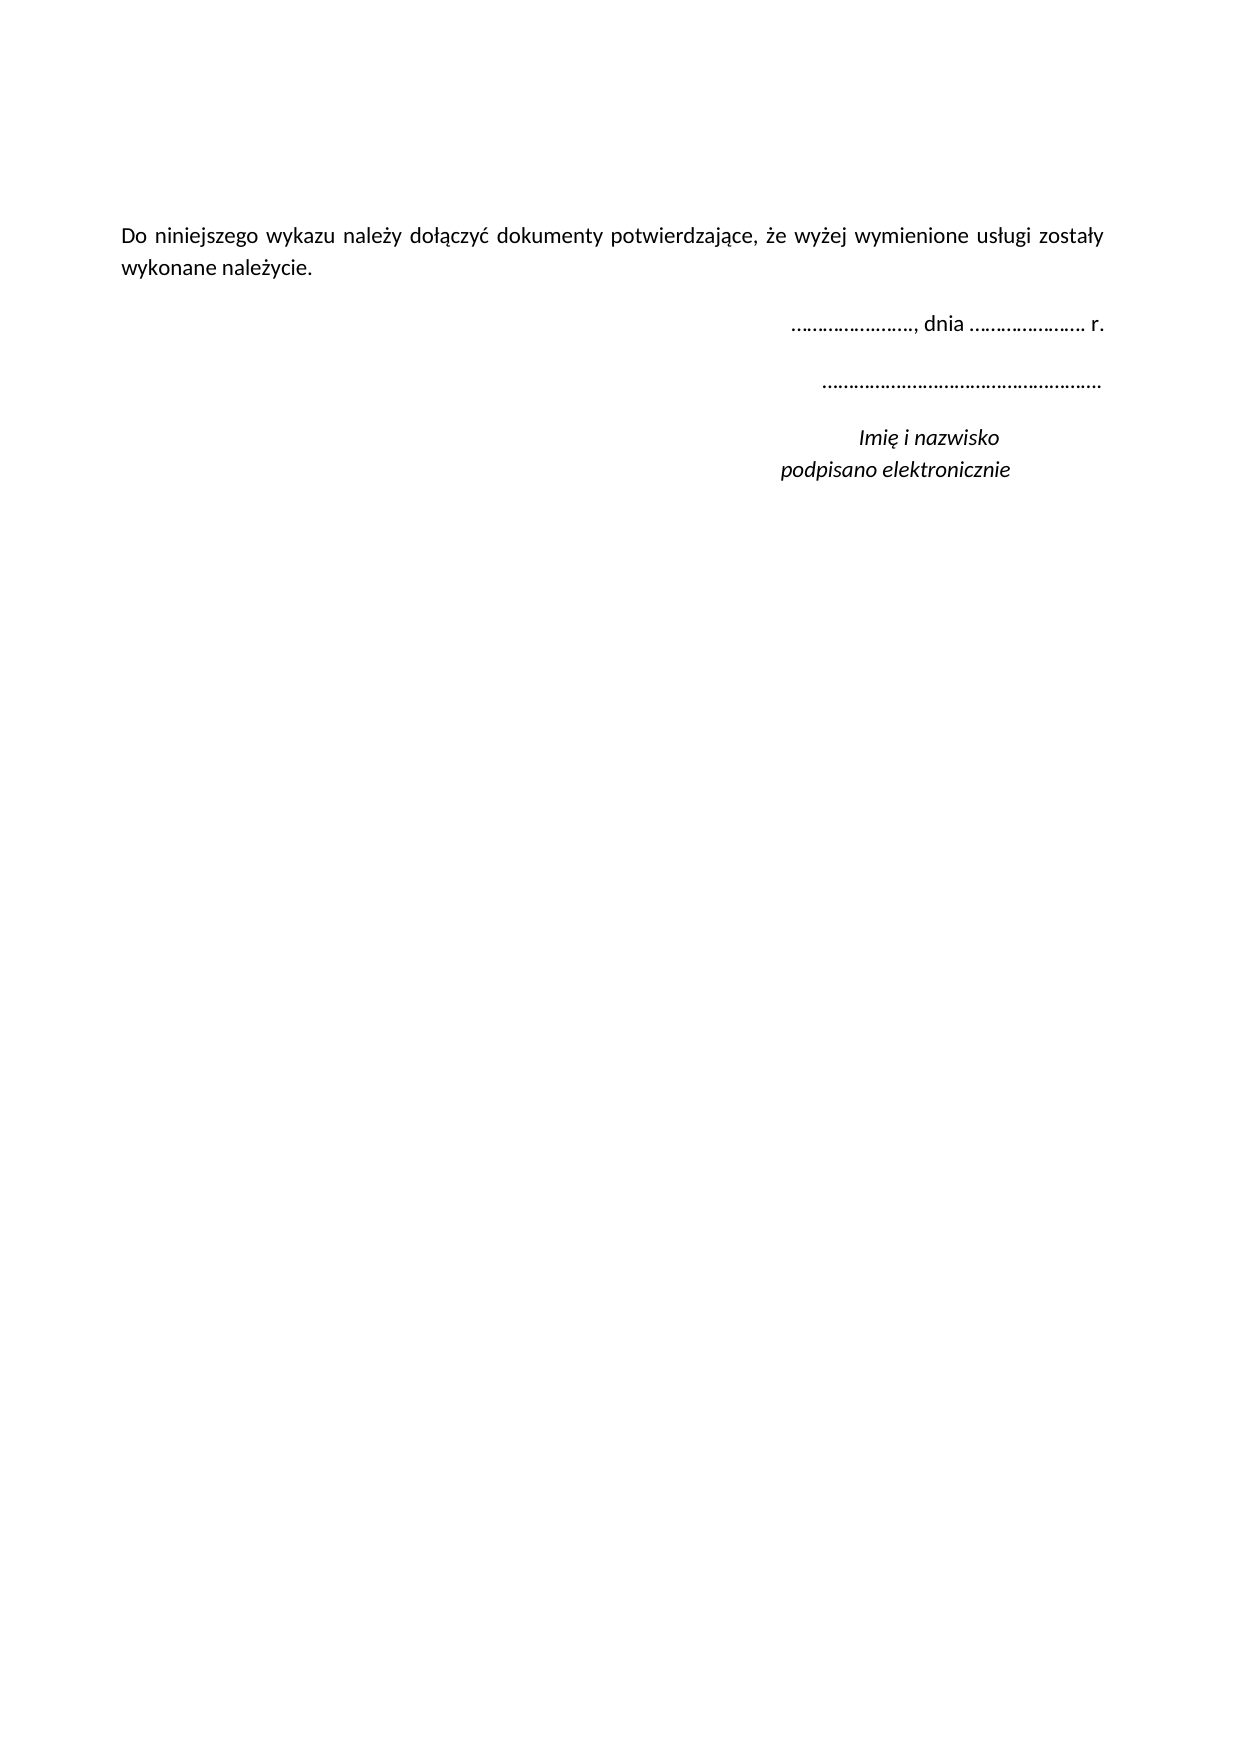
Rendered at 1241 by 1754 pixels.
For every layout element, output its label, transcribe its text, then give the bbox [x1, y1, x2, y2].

text Imię i nazwisko podpisano elektronicznie [496, 423, 1093, 483]
text Do niniejszego wykazu należy dołączyć dokumenty potwierdzające, że wyżej wymienione usługi zostały wykonane należycie. [121, 221, 1105, 281]
text …………….……., dnia …………………. r. [121, 309, 1105, 337]
text …………….………………………………. [121, 366, 1105, 394]
